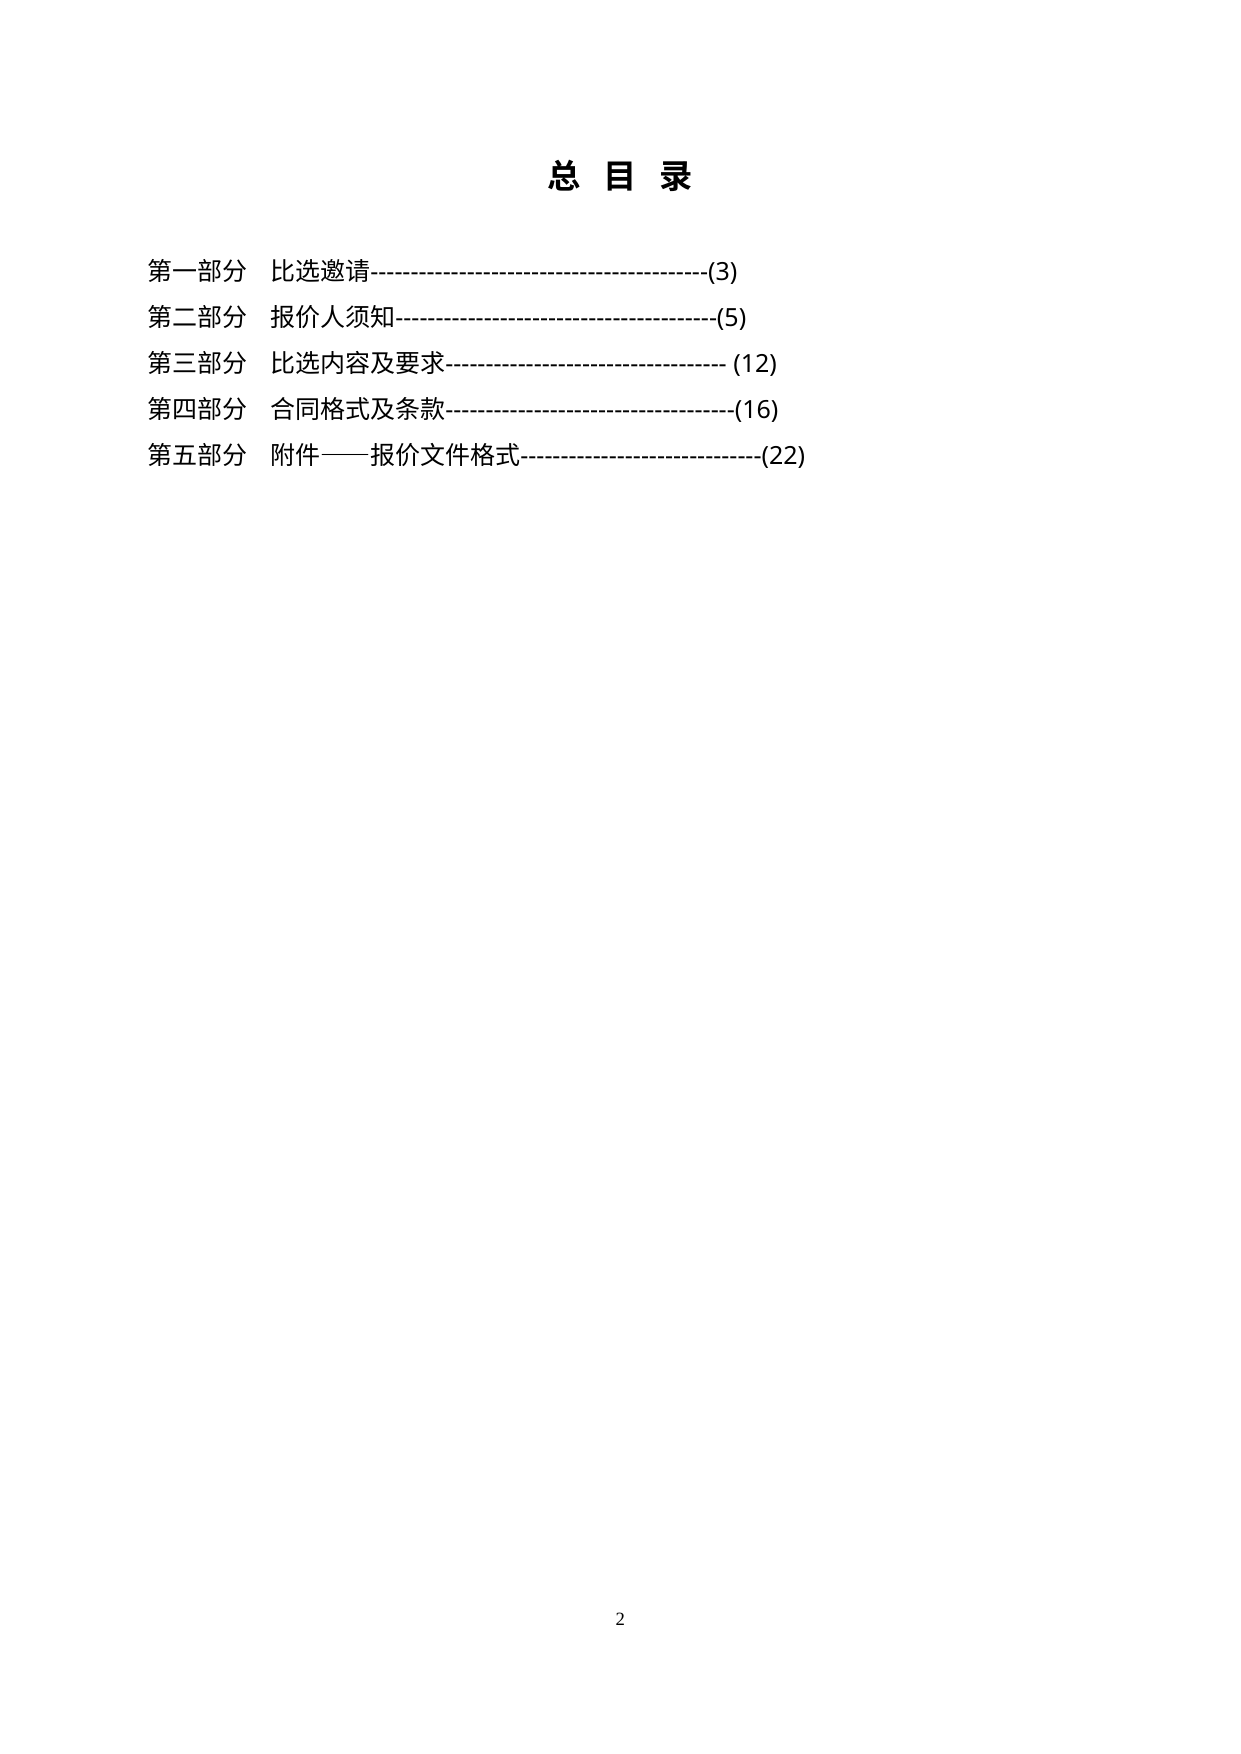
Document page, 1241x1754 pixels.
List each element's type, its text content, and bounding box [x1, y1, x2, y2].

text 第二部分 报价人须知----------------------------------------(5) [148, 290, 1092, 336]
text 总 目 录 [148, 150, 1092, 198]
text 第一部分 比选邀请------------------------------------------(3) [148, 244, 1092, 290]
text 第四部分 合同格式及条款------------------------------------(16) [148, 382, 1092, 427]
text 第五部分 附件——报价文件格式------------------------------(22) [148, 427, 1092, 473]
text 第三部分 比选内容及要求----------------------------------- (12) [148, 336, 1092, 382]
